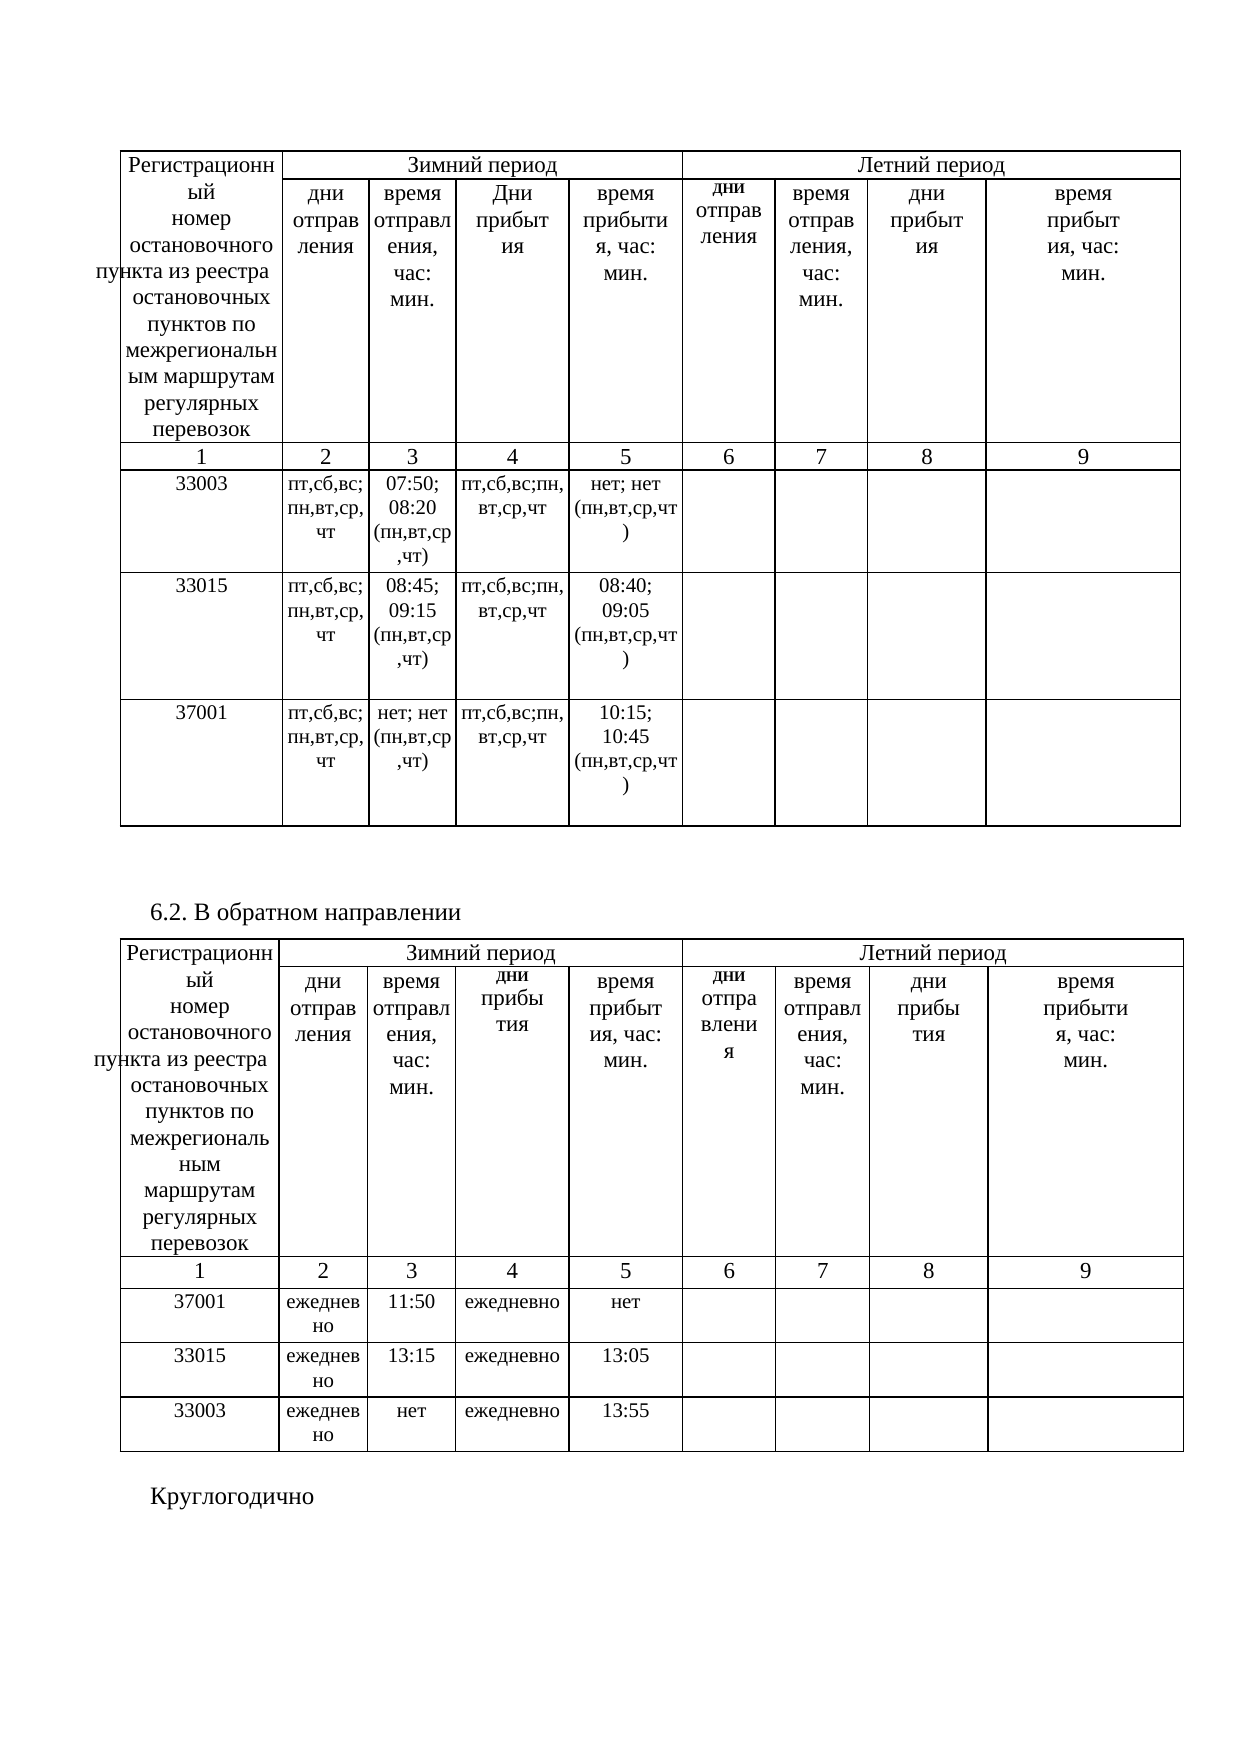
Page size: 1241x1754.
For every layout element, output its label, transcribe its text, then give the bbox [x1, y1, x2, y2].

table_cell ежедневно [280, 1343, 367, 1396]
table_cell 5 [570, 443, 682, 469]
table_cell 8 [868, 443, 985, 469]
table_cell [987, 700, 1180, 825]
table_cell 10:15; 10:45 (пн,вт,ср,чт) [570, 700, 682, 825]
table_cell ежедневно [280, 1398, 367, 1451]
table_header Регистрационный номер остановочного пункта из реестра остановочных пунктов по межрегиональным маршрутам регулярных перевозок [121, 152, 282, 441]
table_cell [987, 471, 1180, 572]
table_cell [989, 1289, 1183, 1342]
table_cell 7 [776, 443, 867, 469]
table_cell время отправл ения, час: мин. [370, 180, 455, 441]
table_cell [683, 700, 774, 825]
table_cell 07:50; 08:20 (пн,вт,ср,чт) [370, 471, 455, 572]
table_cell [776, 471, 867, 572]
table_cell 33003 [121, 471, 282, 572]
table_cell 4 [457, 443, 568, 469]
table_cell 7 [776, 1257, 869, 1287]
table_cell время отправ ления, час: мин. [776, 180, 867, 441]
table_cell ДНИ прибы тия [456, 967, 568, 1256]
table_cell Дни прибыт ия [457, 180, 568, 441]
table_cell дни прибы тия [870, 967, 987, 1256]
table_cell 33015 [121, 1343, 278, 1396]
table_header Летний период [683, 152, 1180, 178]
table_cell время прибыти я, час: мин. [570, 180, 682, 441]
table_cell [683, 471, 774, 572]
table_cell [683, 573, 774, 698]
table_cell [683, 1343, 775, 1396]
table_cell 08:40; 09:05 (пн,вт,ср,чт) [570, 573, 682, 698]
table_cell пт,сб,вс;пн,вт,ср,чт [283, 700, 368, 825]
table_cell [870, 1398, 987, 1451]
table_cell время прибыт ия, час: мин. [570, 967, 682, 1256]
table_cell ежедневно [456, 1289, 568, 1342]
table_cell [868, 471, 985, 572]
table_cell ежедневно [280, 1289, 367, 1342]
table_cell 3 [370, 443, 455, 469]
table_cell 33015 [121, 573, 282, 698]
text Круглогодично [150, 1481, 1090, 1510]
table_cell [989, 1398, 1183, 1451]
table_cell 4 [456, 1257, 568, 1287]
table_cell [870, 1289, 987, 1342]
table_cell [776, 700, 867, 825]
table_cell [987, 573, 1180, 698]
table_cell 9 [987, 443, 1180, 469]
table_cell дни прибыт ия [868, 180, 985, 441]
table_cell 37001 [121, 700, 282, 825]
table_cell ДНИ отпра влени я [683, 967, 775, 1256]
table_cell нет; нет (пн,вт,ср,чт) [570, 471, 682, 572]
table_cell время прибыти я, час: мин. [989, 967, 1183, 1256]
table_cell 1 [121, 443, 282, 469]
table_cell пт,сб,вс;пн,вт,ср,чт [283, 573, 368, 698]
table_cell 13:55 [570, 1398, 682, 1451]
table_cell 9 [989, 1257, 1183, 1287]
table_cell 37001 [121, 1289, 278, 1342]
table_cell 11:50 [368, 1289, 455, 1342]
table_cell 33003 [121, 1398, 278, 1451]
table_cell 3 [368, 1257, 455, 1287]
table_cell 5 [570, 1257, 682, 1287]
table_cell нет [368, 1398, 455, 1451]
table_cell ДНИ отправ ления [683, 180, 774, 441]
table_cell 6 [683, 1257, 775, 1287]
table_cell [683, 1398, 775, 1451]
table_cell 08:45; 09:15 (пн,вт,ср,чт) [370, 573, 455, 698]
table_cell [776, 1289, 869, 1342]
table_cell нет; нет (пн,вт,ср,чт) [370, 700, 455, 825]
table_cell пт,сб,вс;пн,вт,ср,чт [283, 471, 368, 572]
table_cell [989, 1343, 1183, 1396]
table_cell дни отправ ления [280, 967, 367, 1256]
table_cell [776, 573, 867, 698]
table_cell ежедневно [456, 1343, 568, 1396]
table_cell нет [570, 1289, 682, 1342]
table_header Зимний период [283, 152, 682, 178]
text 6.2. В обратном направлении [150, 897, 1090, 925]
table_cell пт,сб,вс;пн,вт,ср,чт [457, 471, 568, 572]
table_cell пт,сб,вс;пн,вт,ср,чт [457, 700, 568, 825]
table_cell время отправл ения, час: мин. [368, 967, 455, 1256]
table_cell [776, 1398, 869, 1451]
table_cell [870, 1343, 987, 1396]
table_header Летний период [683, 940, 1183, 966]
table_cell [776, 1343, 869, 1396]
table_cell [868, 573, 985, 698]
table_cell 2 [280, 1257, 367, 1287]
table_cell 6 [683, 443, 774, 469]
table_cell пт,сб,вс;пн,вт,ср,чт [457, 573, 568, 698]
table_cell ежедневно [456, 1398, 568, 1451]
table_cell [683, 1289, 775, 1342]
table_header Зимний период [280, 940, 682, 966]
table_cell время отправл ения, час: мин. [776, 967, 869, 1256]
table_cell дни отправ ления [283, 180, 368, 441]
table_cell 13:15 [368, 1343, 455, 1396]
table_cell 1 [121, 1257, 278, 1287]
table_cell 13:05 [570, 1343, 682, 1396]
table_cell [868, 700, 985, 825]
table_header Регистрационный номер остановочного пункта из реестра остановочных пунктов по межрегиональным маршрутам регулярных перевозок [121, 940, 278, 1256]
table_cell время прибыт ия, час: мин. [987, 180, 1180, 441]
table_cell 2 [283, 443, 368, 469]
table_cell 8 [870, 1257, 987, 1287]
